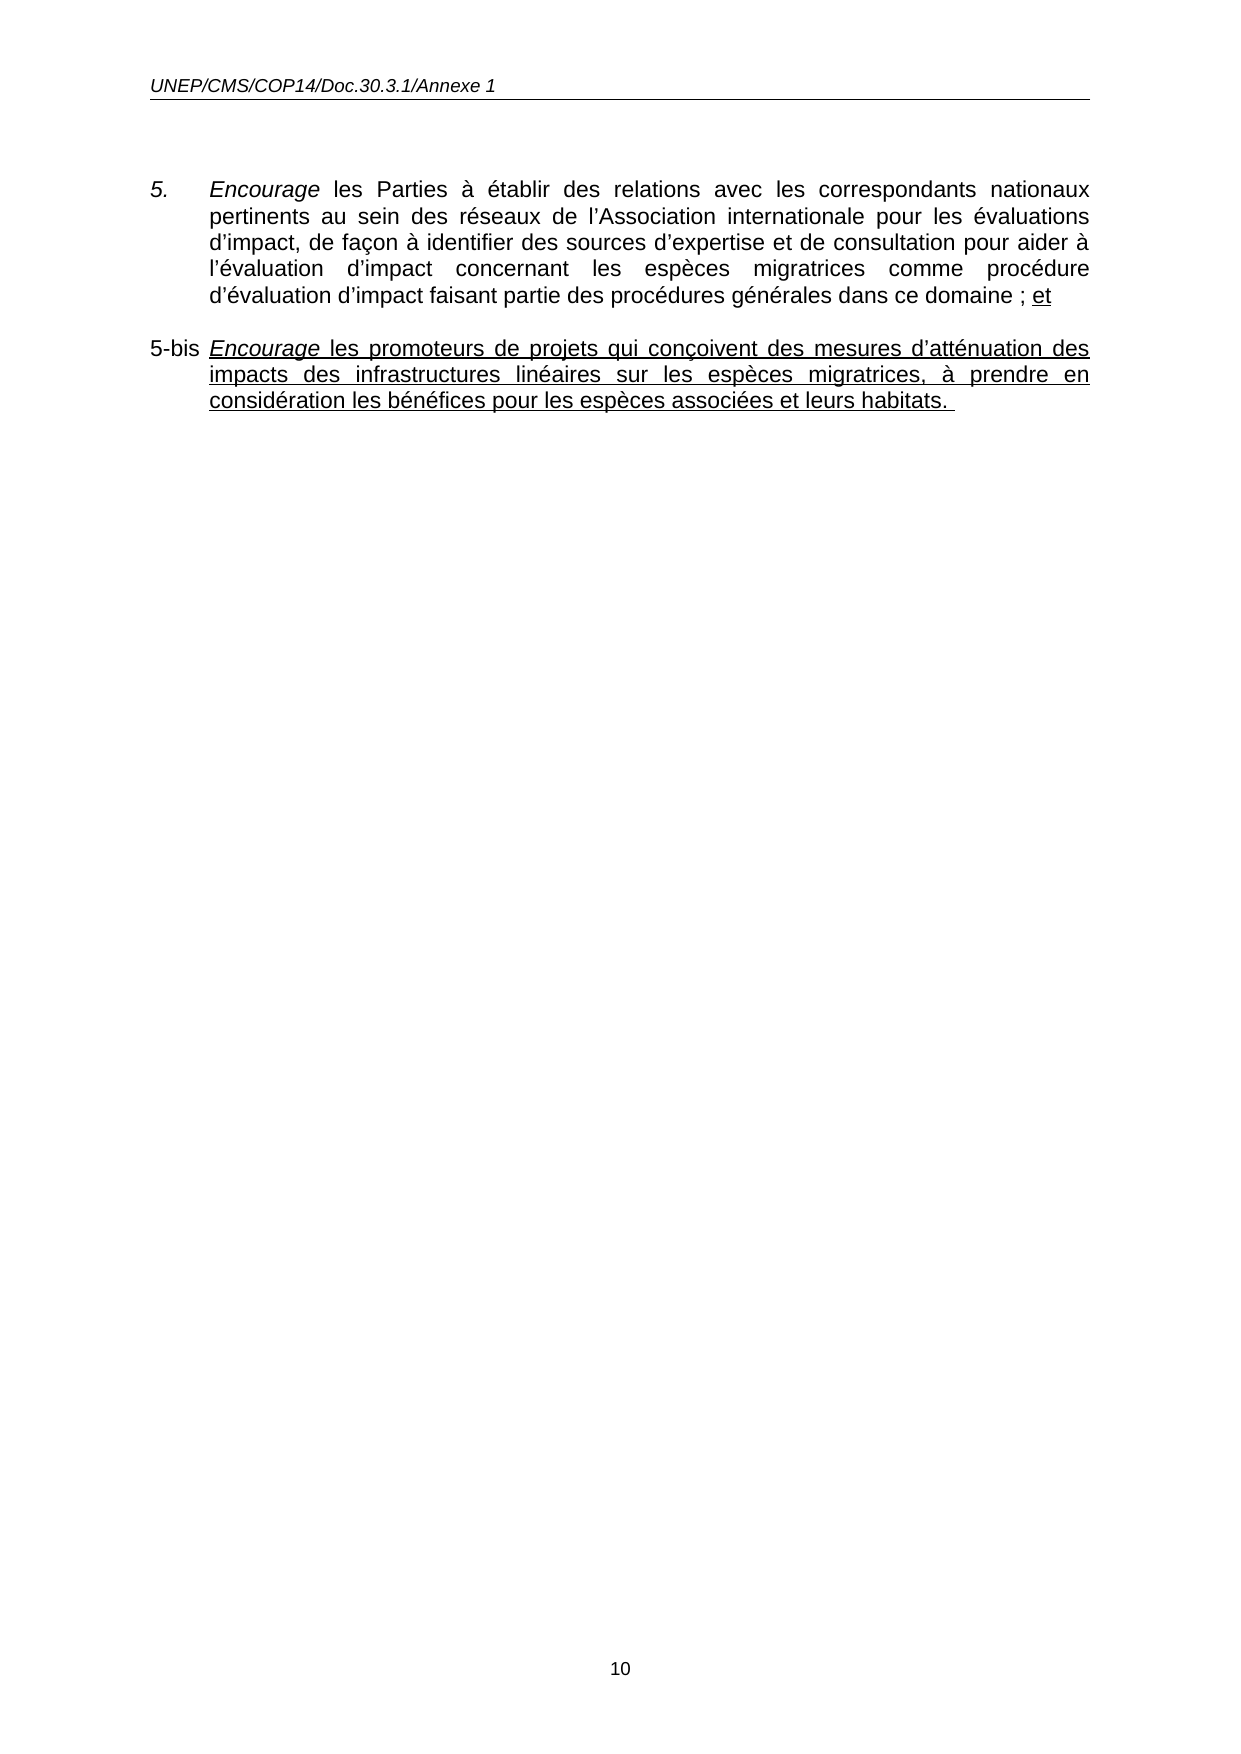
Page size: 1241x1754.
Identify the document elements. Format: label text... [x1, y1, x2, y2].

text 5. Encourage les Parties à établir des relations avec les correspondants nationaux pertinents au sein des réseaux de l’Association internationale pour les évaluations d’impact, de façon à identifier des sources d’expertise et de consultation pour aider à l’évaluation d’impact concernant les espèces migratrices comme procédure d’évaluation d’impact faisant partie des procédures générales dans ce domaine ; et [150, 176, 1090, 308]
list Encourage les promoteurs de projets qui conçoivent des mesures d’atténuation des impacts des infrastructures linéaires sur les espèces migratrices, à prendre en considération les bénéfices pour les espèces associées et leurs habitats. [150, 334, 1090, 413]
